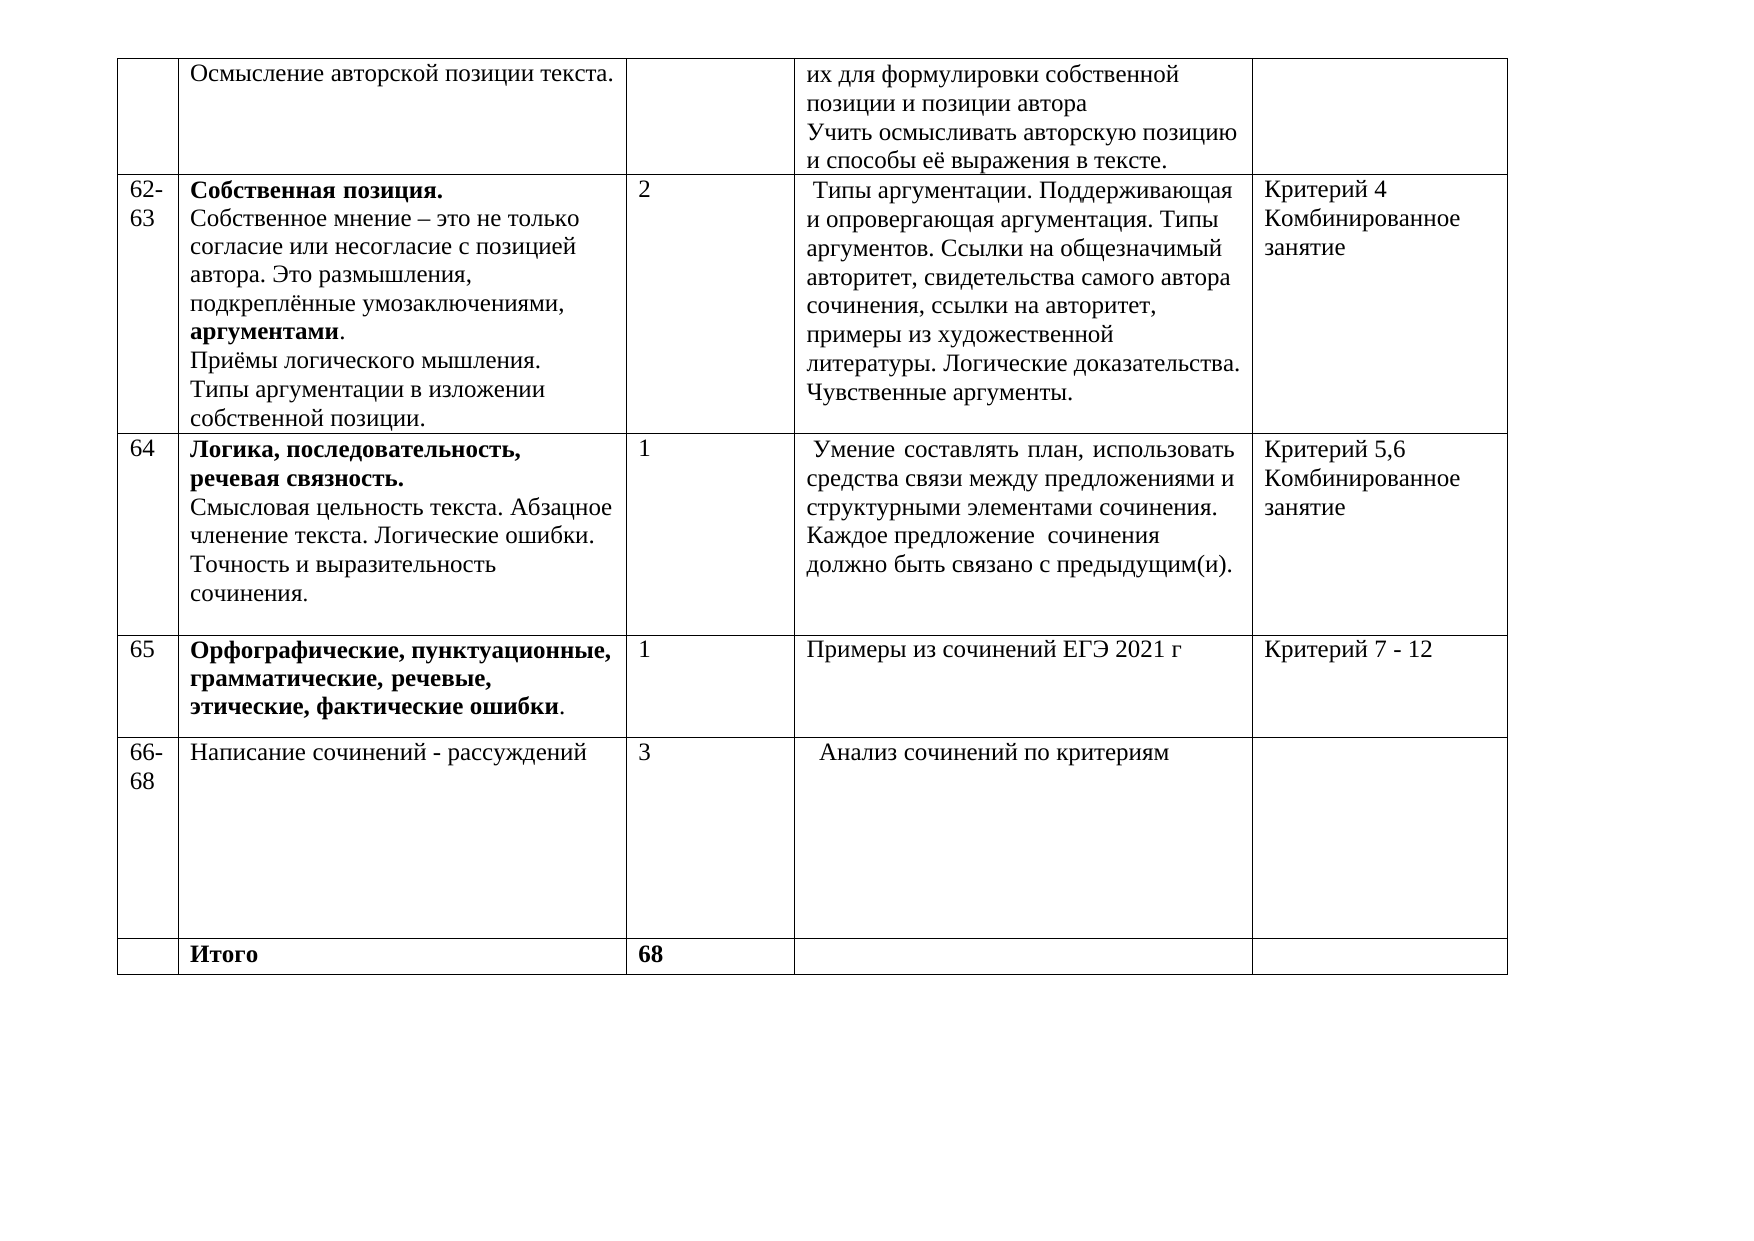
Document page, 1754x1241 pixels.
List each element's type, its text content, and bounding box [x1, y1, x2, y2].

table_cell 3 [627, 738, 794, 938]
table_header [118, 59, 178, 174]
table_header [1253, 59, 1507, 174]
table_cell 66- 68 [118, 738, 178, 938]
table_cell Логика, последовательность, речевая связность. Смысловая цельность текста. Абзацное членение текста. Логические ошибки. Точность и выразительность сочинения. [179, 434, 626, 634]
table_header их для формулировки собственной позиции и позиции автора Учить осмысливать авторскую позицию и способы её выражения в тексте. [795, 59, 1252, 174]
table_cell 62- 63 [118, 175, 178, 433]
table_cell Собственная позиция. Собственное мнение – это не только согласие или несогласие с позицией автора. Это размышления, подкреплённые умозаключениями, аргументами. Приёмы логического мышления. Типы аргументации в изложении собственной позиции. [179, 175, 626, 433]
table_cell 64 [118, 434, 178, 634]
table_cell [1253, 939, 1507, 974]
table_cell Примеры из сочинений ЕГЭ 2021 г [795, 636, 1252, 737]
table_cell 65 [118, 636, 178, 737]
table_cell [118, 939, 178, 974]
table_header [627, 59, 794, 174]
table_header Осмысление авторской позиции текста. [179, 59, 626, 174]
table_cell 1 [627, 636, 794, 737]
table_cell 68 [627, 939, 794, 974]
table_cell Типы аргументации. Поддерживающая и опровергающая аргументация. Типы аргументов. Ссылки на общезначимый авторитет, свидетельства самого автора сочинения, ссылки на авторитет, примеры из художественной литературы. Логические доказательства. Чувственные аргументы. [795, 175, 1252, 433]
table_cell 1 [627, 434, 794, 634]
table_cell [1253, 738, 1507, 938]
table_cell Анализ сочинений по критериям [795, 738, 1252, 938]
table_cell Критерий 7 - 12 [1253, 636, 1507, 737]
table_cell [795, 939, 1252, 974]
table_cell Умение составлять план, использовать средства связи между предложениями и структурными элементами сочинения. Каждое предложение сочинения должно быть связано с предыдущим(и). [795, 434, 1252, 634]
table_cell Написание сочинений - рассуждений [179, 738, 626, 938]
table_cell 2 [627, 175, 794, 433]
table_cell Орфографические, пунктуационные, грамматические, речевые, этические, фактические ошибки. [179, 636, 626, 737]
table_cell Критерий 5,6 Комбинированное занятие [1253, 434, 1507, 634]
table_cell Критерий 4 Комбинированное занятие [1253, 175, 1507, 433]
table_cell Итого [179, 939, 626, 974]
